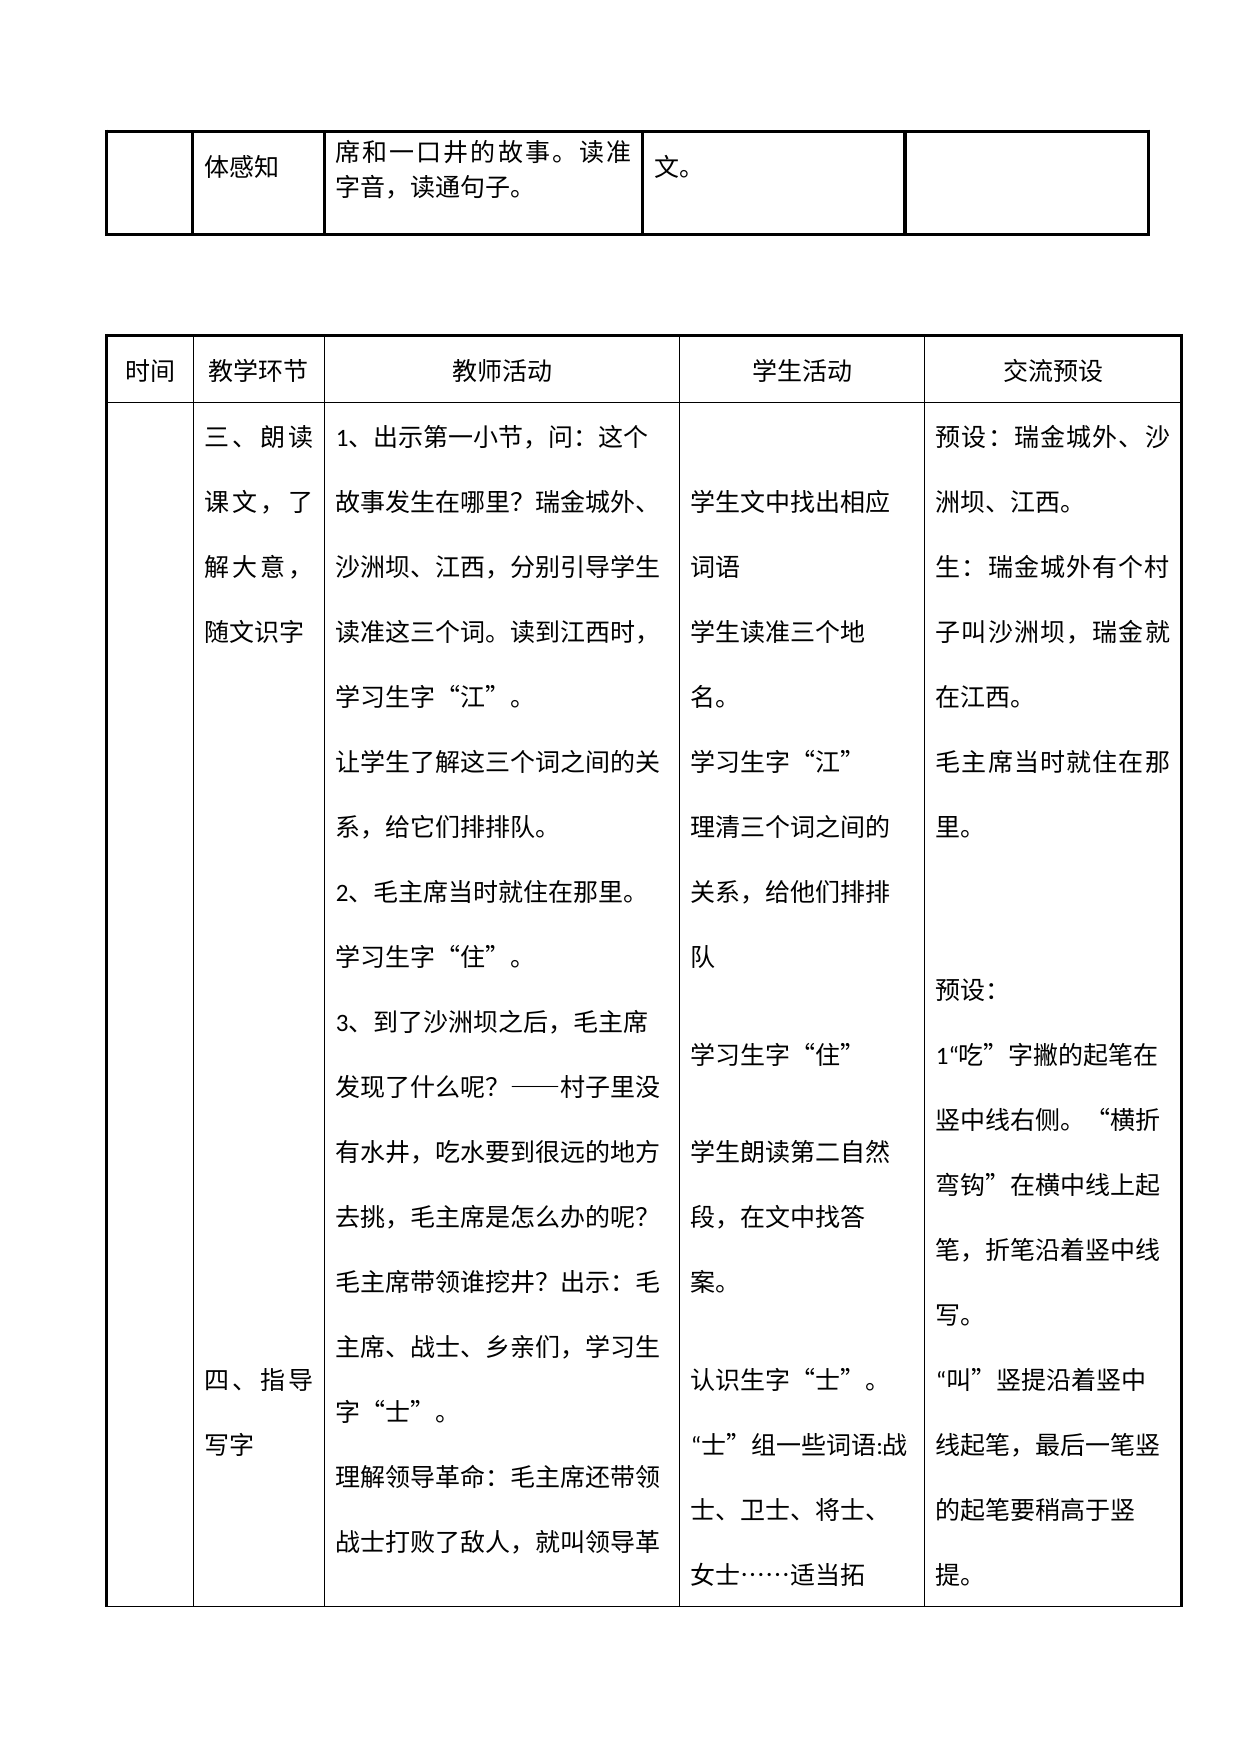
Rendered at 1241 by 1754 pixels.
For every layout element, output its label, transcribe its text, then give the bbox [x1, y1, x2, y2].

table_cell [907, 133, 1147, 233]
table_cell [194, 133, 323, 233]
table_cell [925, 403, 1180, 1606]
table_header 教学环节 [194, 337, 324, 402]
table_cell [325, 403, 679, 1606]
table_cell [644, 133, 903, 233]
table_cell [680, 403, 924, 1606]
table_header 教师活动 [325, 337, 679, 402]
table_header 时间 [108, 337, 193, 402]
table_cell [194, 403, 324, 1606]
table_header 交流预设 [925, 337, 1180, 402]
table_cell [108, 133, 191, 233]
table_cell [326, 133, 641, 233]
table_header 学生活动 [680, 337, 924, 402]
table_cell [108, 403, 193, 1606]
